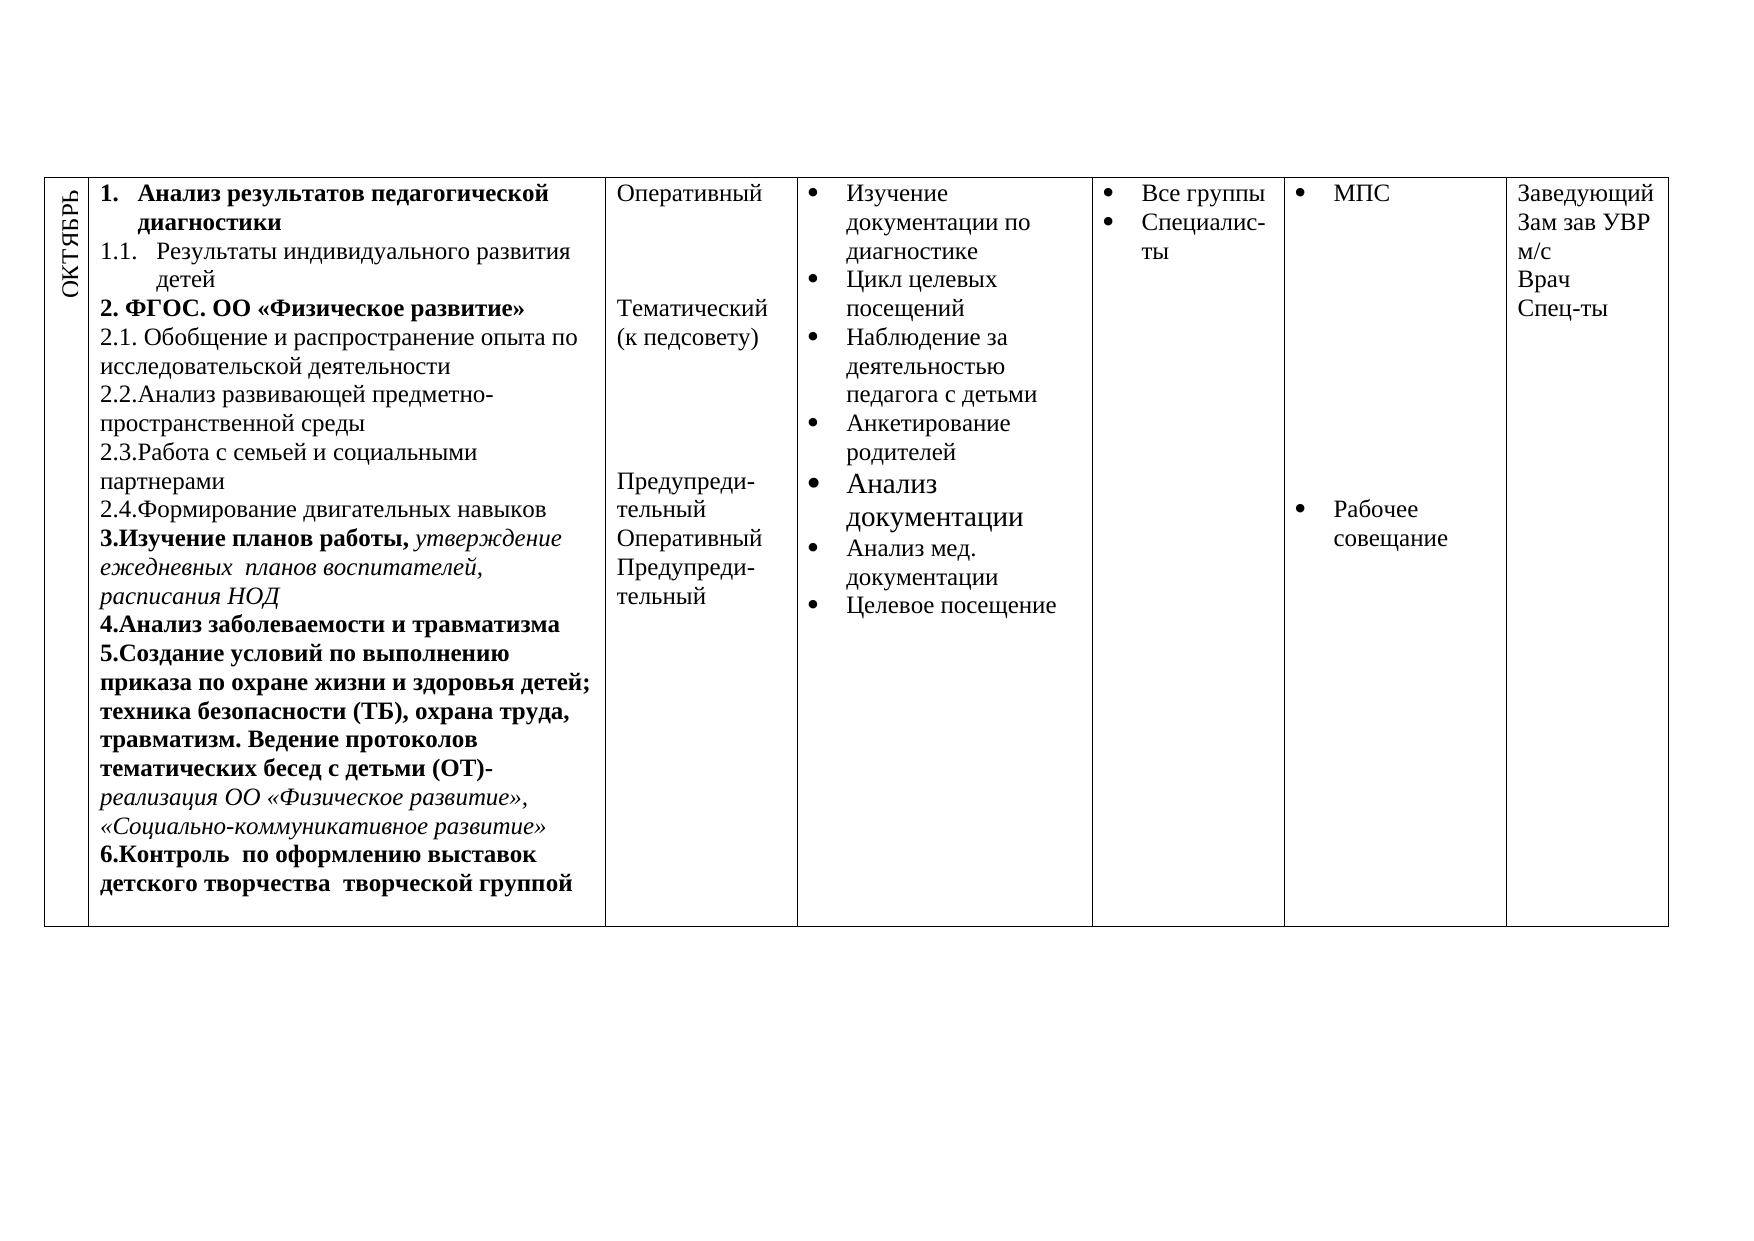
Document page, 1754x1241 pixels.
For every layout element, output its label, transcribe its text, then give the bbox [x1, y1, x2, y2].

table_cell МПС Рабочее совещание [1285, 178, 1506, 926]
table_cell Оперативный Тематический (к педсовету) Предупреди-тельный Оперативный Предупреди-тельный [606, 178, 797, 926]
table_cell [1507, 178, 1668, 926]
table_cell Изучение документации по диагностике Цикл целевых посещений Наблюдение за деятельностью педагога с детьми Анкетирование родителей Анализ документации Анализ мед. документации Целевое посещение [798, 178, 1092, 926]
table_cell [1093, 178, 1284, 926]
table_cell ОКТЯБРЬ [45, 178, 88, 926]
table_cell Анализ результатов педагогической диагностики Результаты индивидуального развития детей 2. ФГОС. ОО «Физическое развитие» 2.1. Обобщение и распространение опыта по исследовательской деятельности 2.2.Анализ развивающей предметно-пространственной среды 2.3.Работа с семьей и социальными партнерами 2.4.Формирование двигательных навыков 3.Изучение планов работы, утверждение ежедневных планов воспитателей, расписания НОД 4.Анализ заболеваемости и травматизма 5.Создание условий по выполнению приказа по охране жизни и здоровья детей; техника безопасности (ТБ), охрана труда, травматизм. Ведение протоколов тематических бесед с детьми (ОТ)- реализация ОО «Физическое развитие», «Социально-коммуникативное развитие» 6.Контроль по оформлению выставок детского творчества творческой группой [89, 178, 605, 926]
